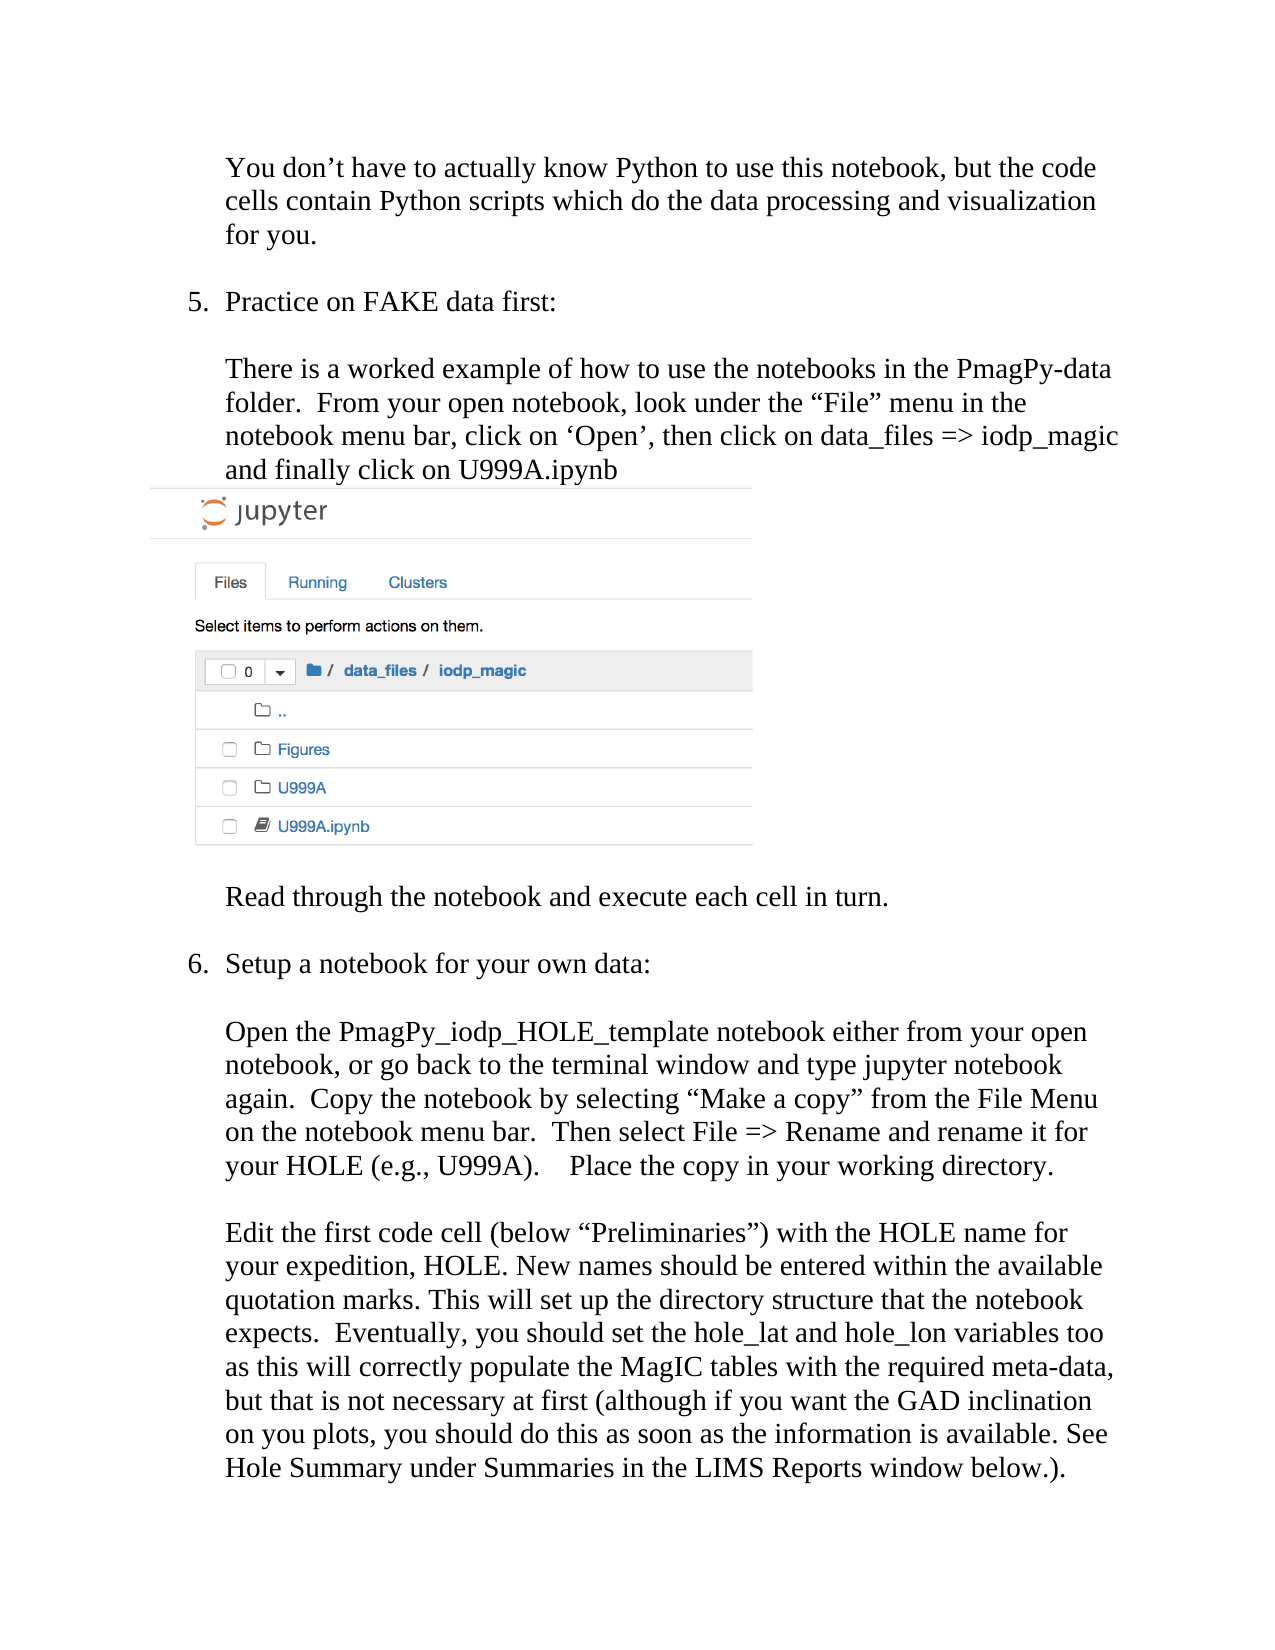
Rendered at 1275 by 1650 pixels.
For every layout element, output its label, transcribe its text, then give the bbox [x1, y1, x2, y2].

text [225, 1215, 1125, 1483]
text Open the PmagPy_iodp_HOLE_template notebook either from your open notebook, or go back to the terminal window and type jupyter notebook again. Copy the notebook by selecting “Make a copy” from the File Menu on the notebook menu bar. Then select File => Rename and rename it for your HOLE (e.g., U999A). Place the copy in your working directory. [225, 1014, 1125, 1181]
list Practice on FAKE data first: [187, 284, 1125, 318]
list Setup a notebook for your own data: [187, 947, 1125, 980]
text You don’t have to actually know Python to use this notebook, but the code cells contain Python scripts which do the data processing and visualization for you. [225, 150, 1125, 251]
picture [150, 485, 753, 880]
text Read through the notebook and execute each cell in turn. [150, 879, 1125, 913]
text There is a worked example of how to use the notebooks in the PmagPy-data folder. From your open notebook, look under the “File” menu in the notebook menu bar, click on ‘Open’, then click on data_files => iodp_magic and finally click on U999A.ipynb [225, 351, 1125, 485]
